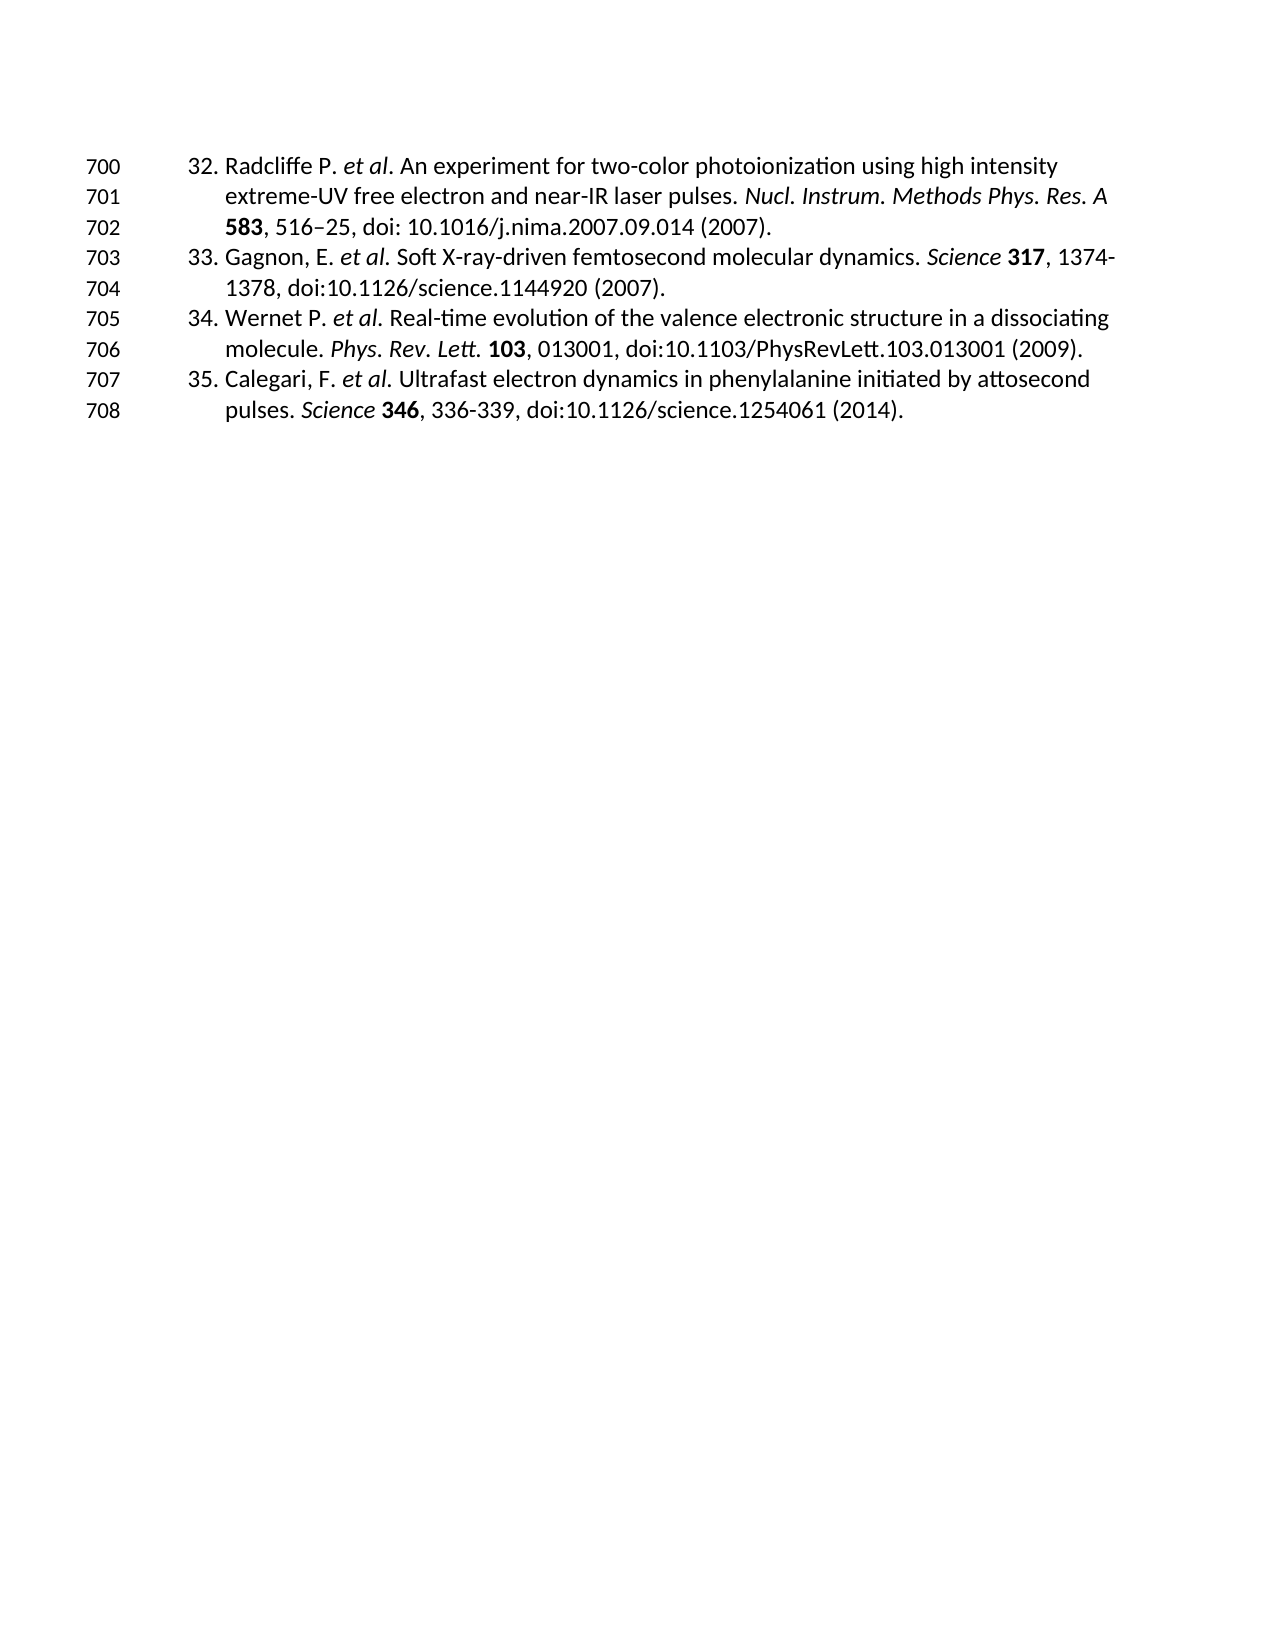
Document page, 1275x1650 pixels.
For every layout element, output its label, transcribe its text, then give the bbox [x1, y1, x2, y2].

list Gagnon, E. et al. Soft X-ray-driven femtosecond molecular dynamics. Science 317, 1374-1378, doi:10.1126/science.1144920 (2007). [187, 242, 1125, 303]
list Calegari, F. et al. Ultrafast electron dynamics in phenylalanine initiated by attosecond pulses. Science 346, 336-339, doi:10.1126/science.1254061 (2014). [187, 364, 1125, 425]
list Radcliffe P. et al. An experiment for two-color photoionization using high intensity extreme-UV free electron and near-IR laser pulses. Nucl. Instrum. Methods Phys. Res. A 583, 516–25, doi: 10.1016/j.nima.2007.09.014 (2007). [187, 150, 1125, 242]
list Wernet P. et al. Real-time evolution of the valence electronic structure in a dissociating molecule. Phys. Rev. Lett. 103, 013001, doi:10.1103/PhysRevLett.103.013001 (2009). [187, 303, 1125, 364]
